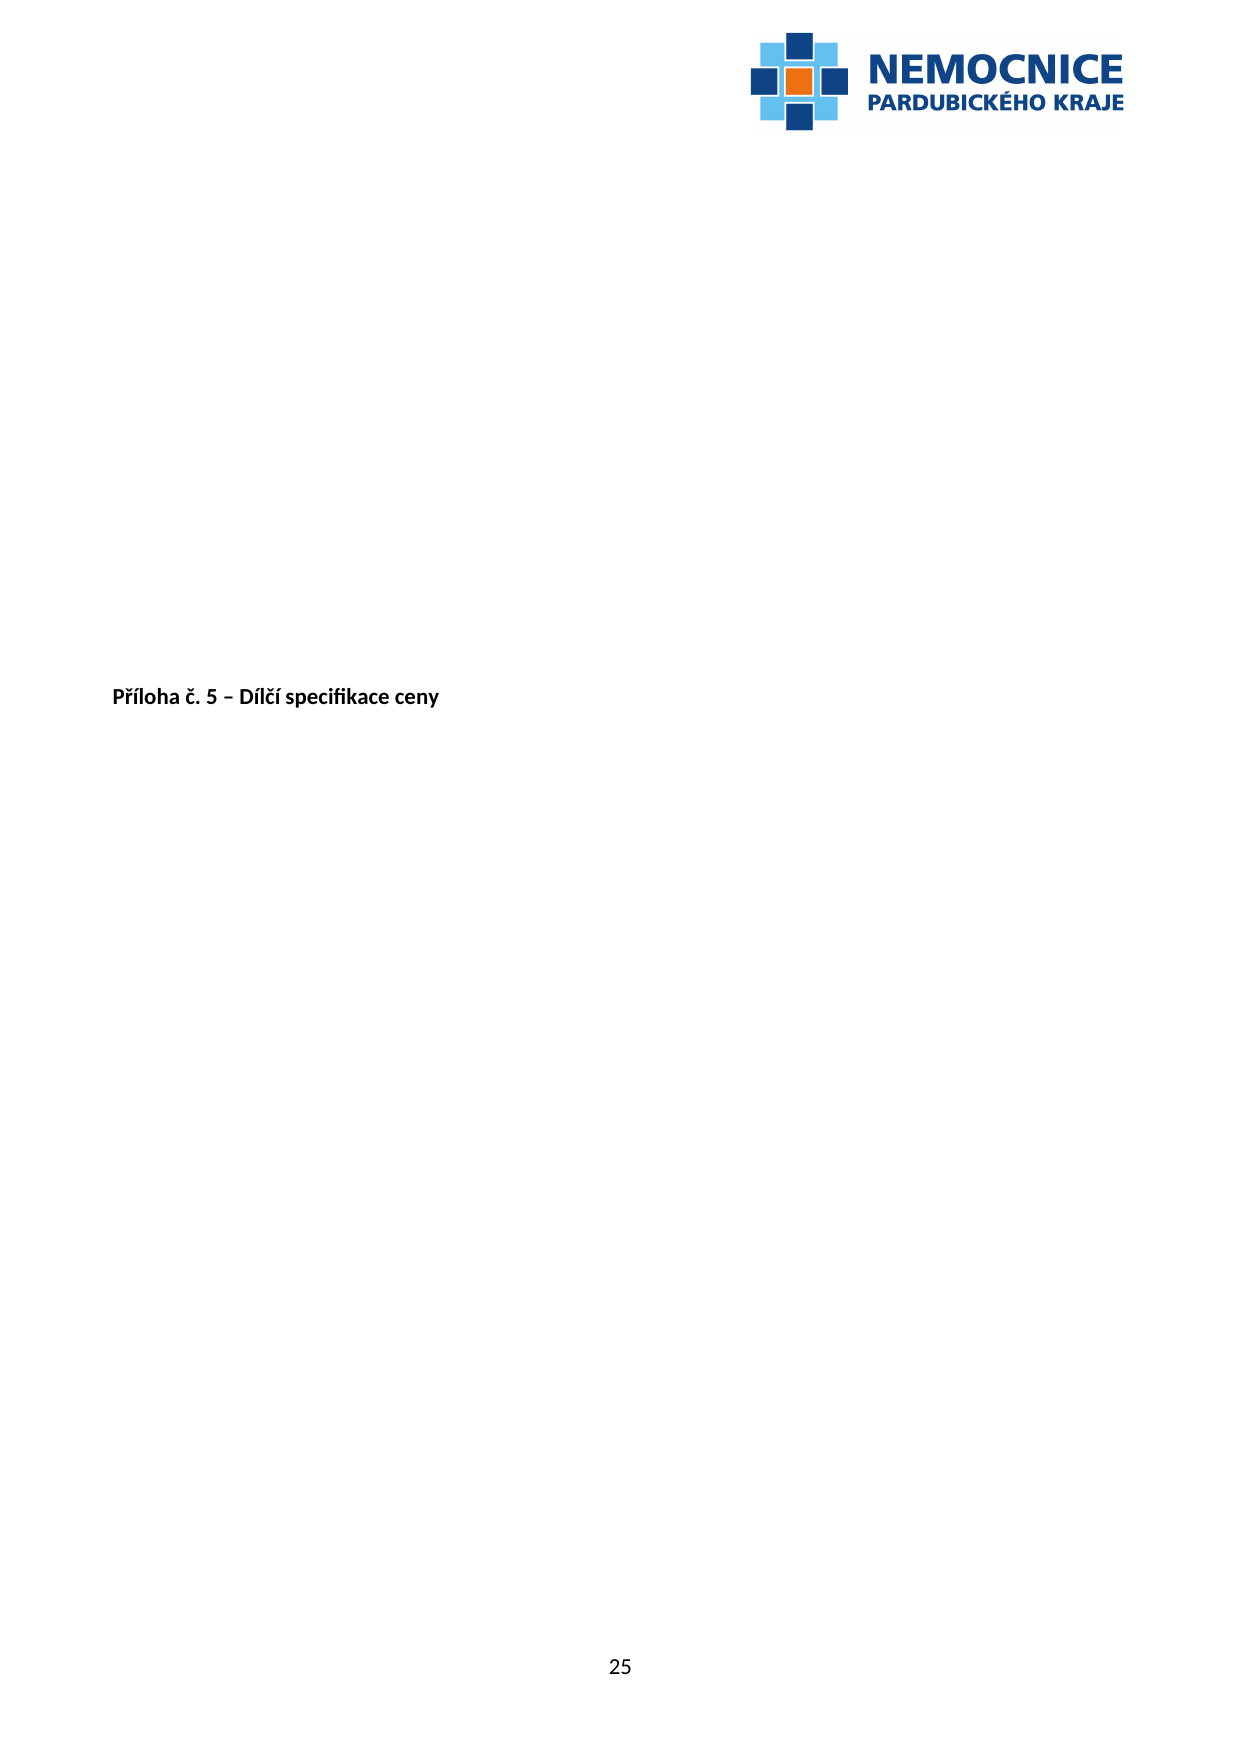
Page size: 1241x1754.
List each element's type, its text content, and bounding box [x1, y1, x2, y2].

picture [749, 31, 1124, 132]
text Příloha č. 5 – Dílčí specifikace ceny [112, 682, 1128, 710]
